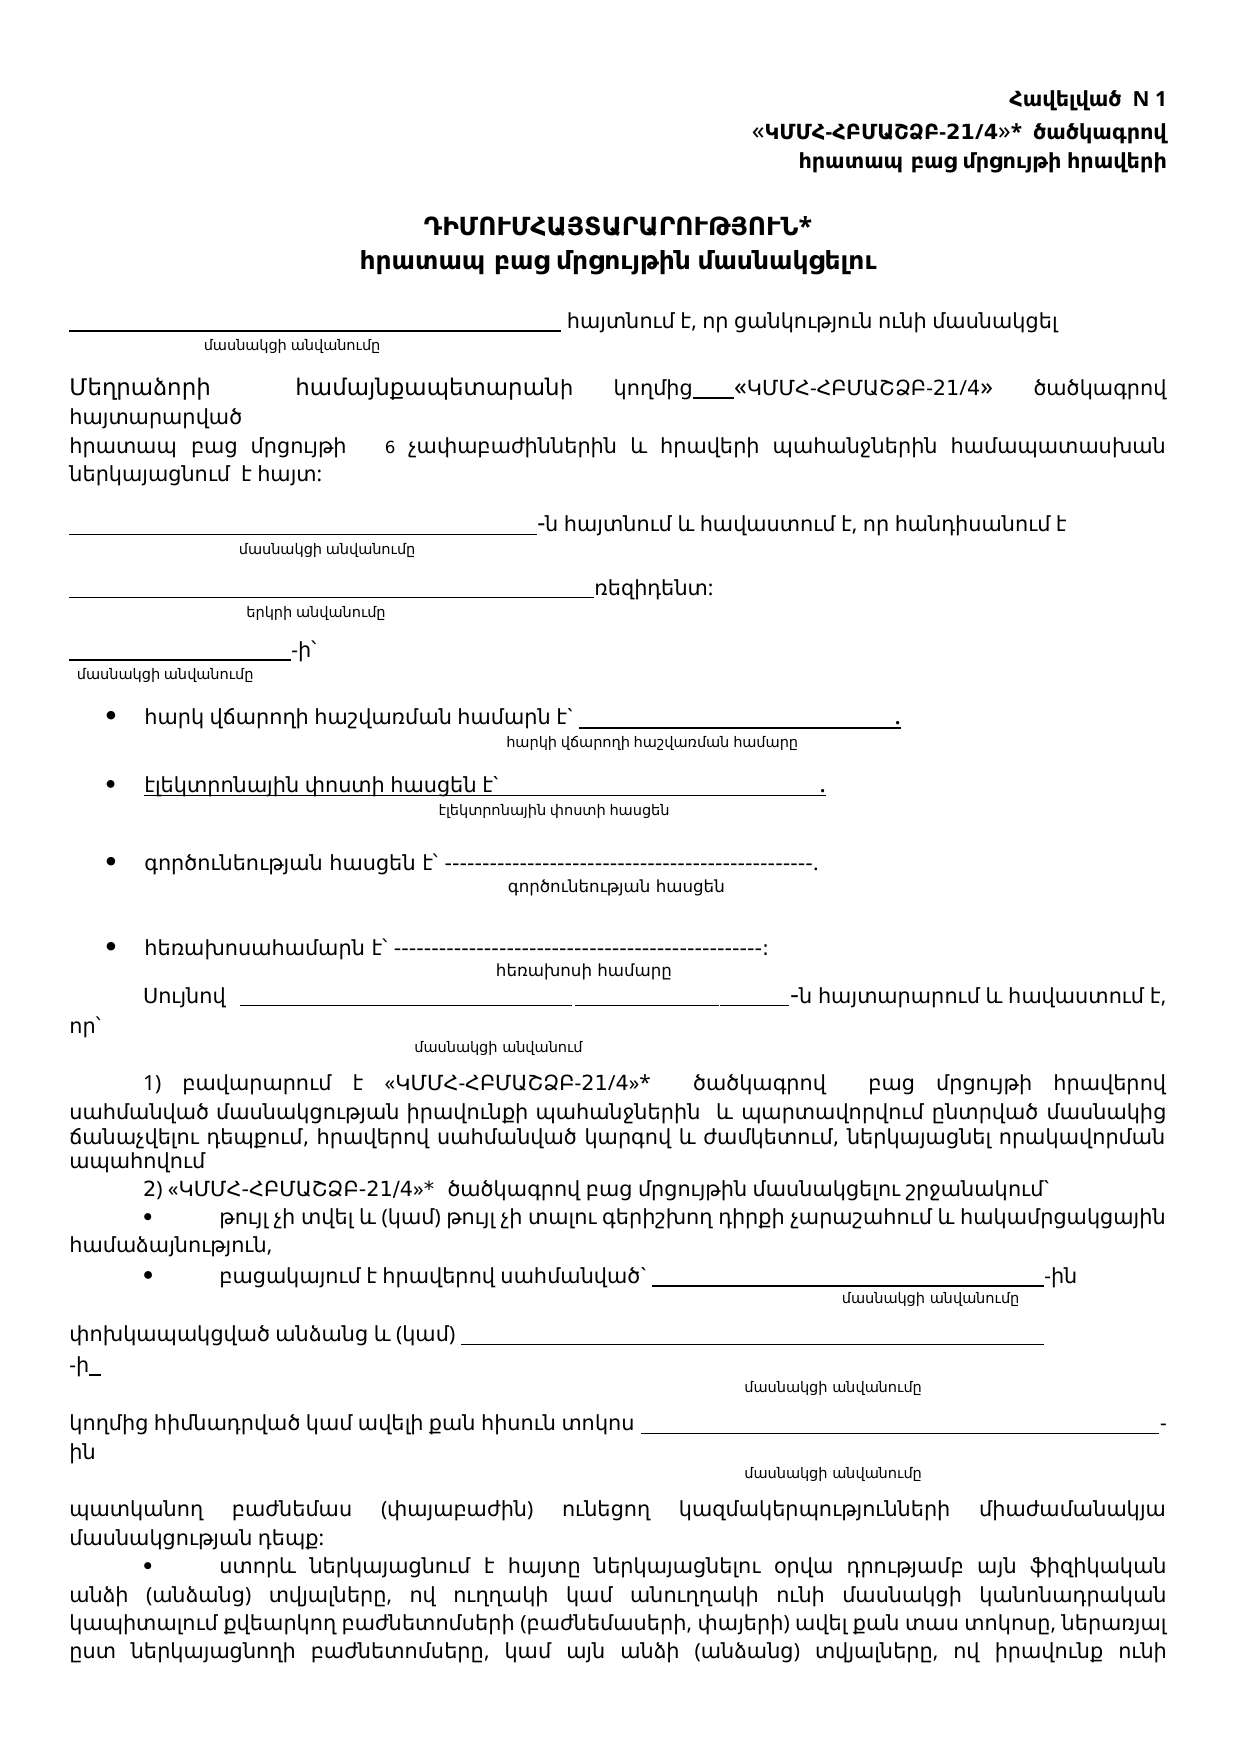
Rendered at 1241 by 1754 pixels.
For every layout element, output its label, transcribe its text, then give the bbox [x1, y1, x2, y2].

text պատկանող բաժնեմաս (փայաբաժին) ունեցող կազմակերպությունների միաժամանակյա մասնակցության դեպք: [69, 1494, 1167, 1551]
text մասնակցի անվանումը [69, 664, 1167, 698]
text փոխկապակցված անձանց և (կամ) -ի [69, 1319, 1167, 1379]
text հրատապ բաց մրցույթին մասնակցելու [69, 243, 1167, 277]
text մասնակցի անվանումը [69, 1379, 1167, 1408]
text հրատապ բաց մրցույթի հրավերի [69, 146, 1167, 175]
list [69, 1551, 1167, 1665]
text երկրի անվանումը [69, 601, 1167, 635]
text գործունեության հասցեն [69, 877, 1167, 896]
text «ԿՄՄՀ-ՀԲՄԱՇՁԲ-21/4»* ծածկագրով [69, 112, 1167, 146]
text հեռախոսի համարը [69, 961, 1167, 980]
text հարկի վճարողի հաշվառման համարը [69, 732, 1167, 766]
text էլեկտրոնային փոստի հասցեն [69, 800, 1167, 834]
list թույլ չի տվել և (կամ) թույլ չի տալու գերիշխող դիրքի չարաշահում և հակամրցակցային համաձայնություն, [69, 1202, 1167, 1259]
text 2) «ԿՄՄՀ-ՀԲՄԱՇՁԲ-21/4»* ծածկագրով բաց մրցույթին մասնակցելու շրջանակում` [69, 1174, 1167, 1202]
text մասնակցի անվանում [69, 1039, 1167, 1068]
text Մեղրաձորի համայնքապետարանի կողմից «ԿՄՄՀ-ՀԲՄԱՇՁԲ-21/4» ծածկագրով հայտարարված [69, 368, 1167, 431]
text ռեզիդենտ: [69, 573, 1167, 601]
text մասնակցի անվանումը [69, 539, 1167, 573]
list բացակայում է հրավերով սահմանված` -ին [69, 1259, 1167, 1290]
text 1) բավարարում է «ԿՄՄՀ-ՀԲՄԱՇՁԲ-21/4»* ծածկագրով բաց մրցույթի հրավերով սահմանված մասնակցության իրավունքի պահանջներին և պարտավորվում ընտրված մասնակից ճանաչվելու դեպքում, հրավերով սահմանված կարգով և ժամկետում, ներկայացնել որակավորման ապահովում [69, 1068, 1167, 1174]
list գործունեության հասցեն է՝ -------------------------------------------------. [107, 848, 1167, 877]
text -ի՝ [69, 635, 1167, 664]
list հեռախոսահամարն է՝ -------------------------------------------------: [107, 933, 1167, 961]
text Հավելված N 1 [69, 84, 1167, 112]
list հարկ վճարողի հաշվառման համարն է` . [107, 698, 1167, 732]
text -ն հայտնում և հավաստում է, որ հանդիսանում է [69, 505, 1167, 539]
text մասնակցի անվանումը [69, 1290, 1167, 1319]
text Սույնով -ն հայտարարում և հավաստում է, որ՝ [69, 980, 1167, 1039]
text մասնակցի անվանումը [69, 1465, 1167, 1494]
list էլեկտրոնային փոստի հասցեն է` . [107, 766, 1167, 800]
text ԴԻՄՈՒՄՀԱՅՏԱՐԱՐՈՒԹՅՈՒՆ* [69, 209, 1167, 243]
text հայտնում է, որ ցանկություն ունի մասնակցել [69, 306, 1167, 334]
text կողմից հիմնադրված կամ ավելի քան հիսուն տոկոս -ին [69, 1408, 1167, 1465]
text մասնակցի անվանումը [69, 334, 1167, 368]
text հրատապ բաց մրցույթի 6 չափաբաժիններին և հրավերի պահանջներին համապատասխան ներկայացնում է հայտ: [69, 431, 1167, 488]
